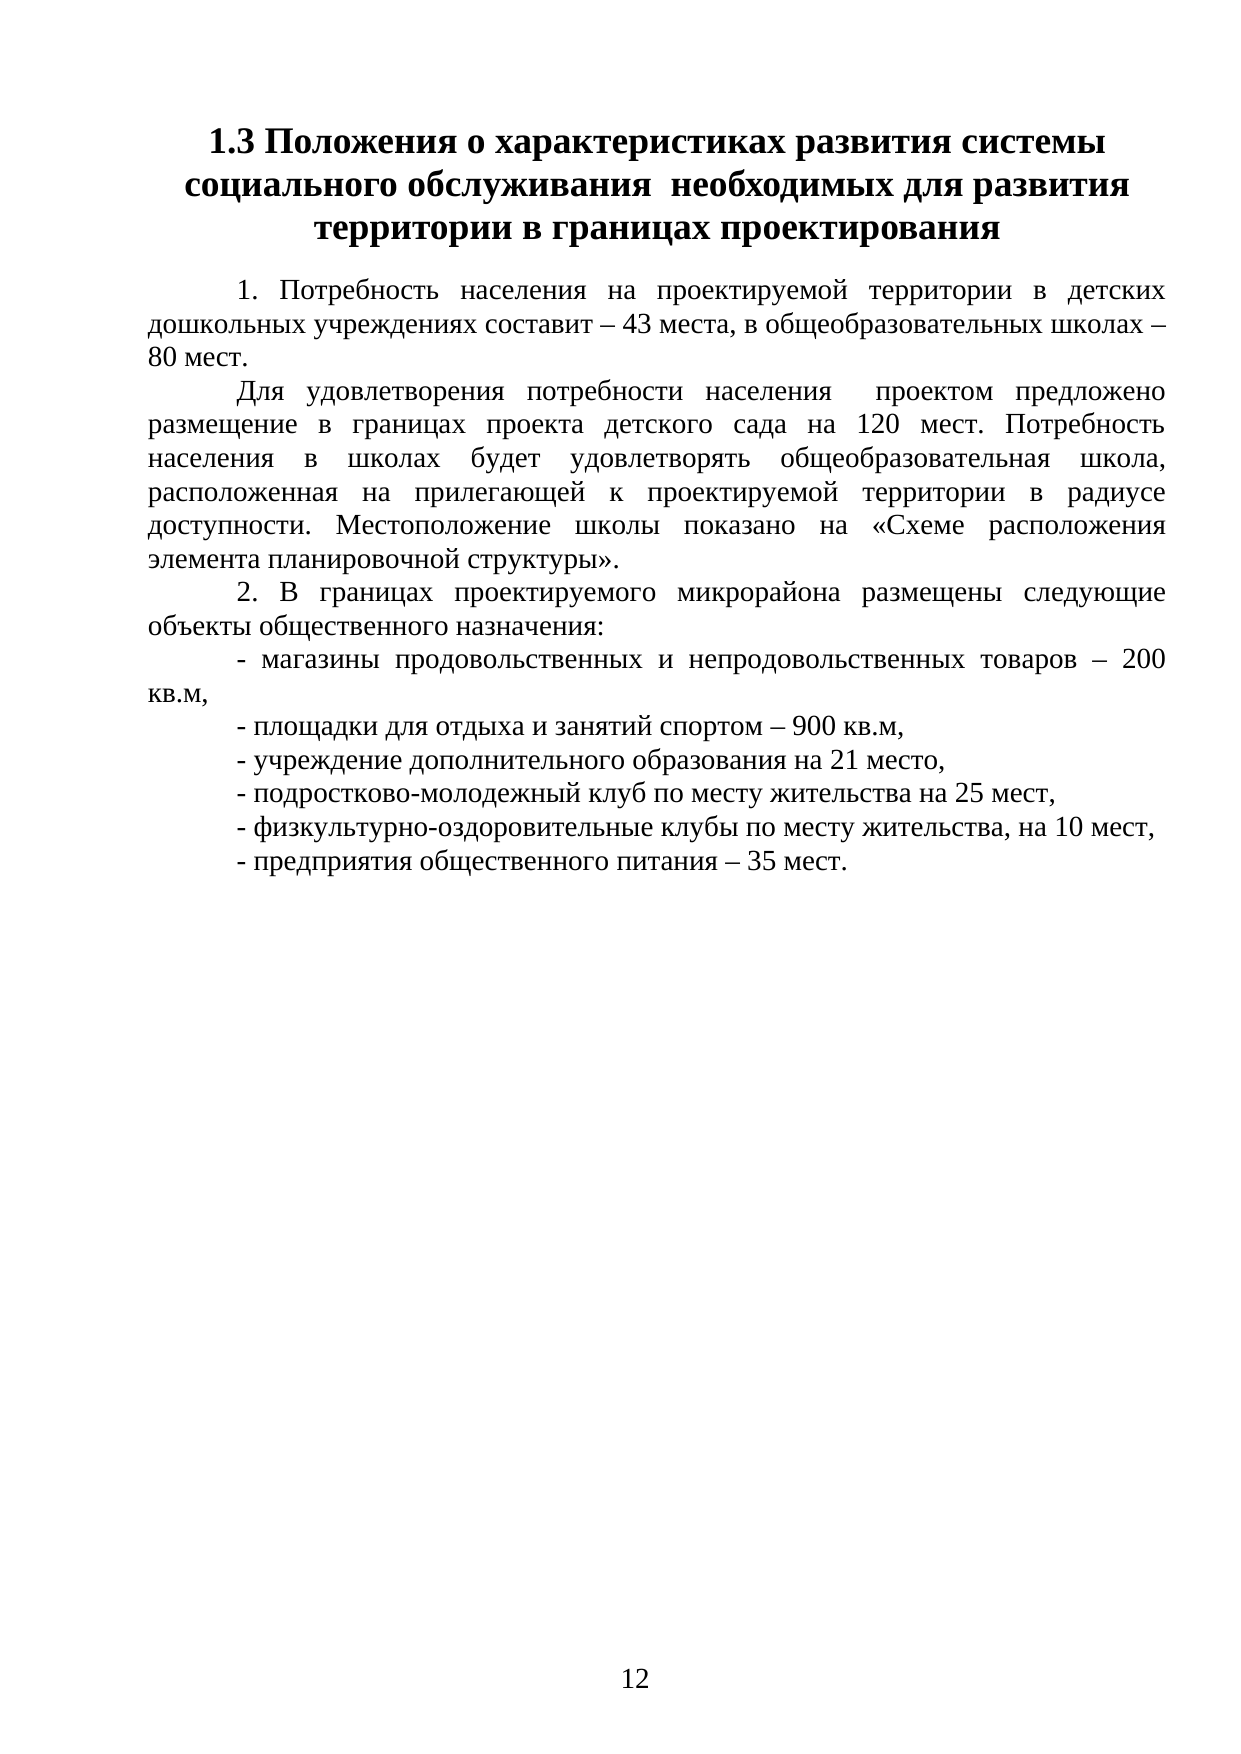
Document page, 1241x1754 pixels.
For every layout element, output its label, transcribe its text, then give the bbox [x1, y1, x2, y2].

text - магазины продовольственных и непродовольственных товаров – 200 кв.м, [148, 641, 1167, 708]
text Для удовлетворения потребности населения проектом предложено размещение в границах проекта детского сада на 120 мест. Потребность населения в школах будет удовлетворять общеобразовательная школа, расположенная на прилегающей к проектируемой территории в радиусе доступности. Местоположение школы показано на «Схеме расположения элемента планировочной структуры». [148, 373, 1167, 574]
text - подростково-молодежный клуб по месту жительства на 25 мест, [148, 776, 1167, 809]
text - площадки для отдыха и занятий спортом – 900 кв.м, [148, 708, 1167, 742]
text - предприятия общественного питания – 35 мест. [148, 843, 1167, 876]
text - физкультурно-оздоровительные клубы по месту жительства, на 10 мест, [148, 809, 1167, 843]
text 2. В границах проектируемого микрорайона размещены следующие объекты общественного назначения: [148, 574, 1167, 641]
subtitle 1.3 Положения о характеристиках развития системы социального обслуживания необходимых для развития территории в границах проектирования [148, 118, 1167, 247]
text - учреждение дополнительного образования на 21 место, [148, 742, 1167, 776]
text 1. Потребность населения на проектируемой территории в детских дошкольных учреждениях составит – 43 места, в общеобразовательных школах – 80 мест. [148, 272, 1167, 373]
